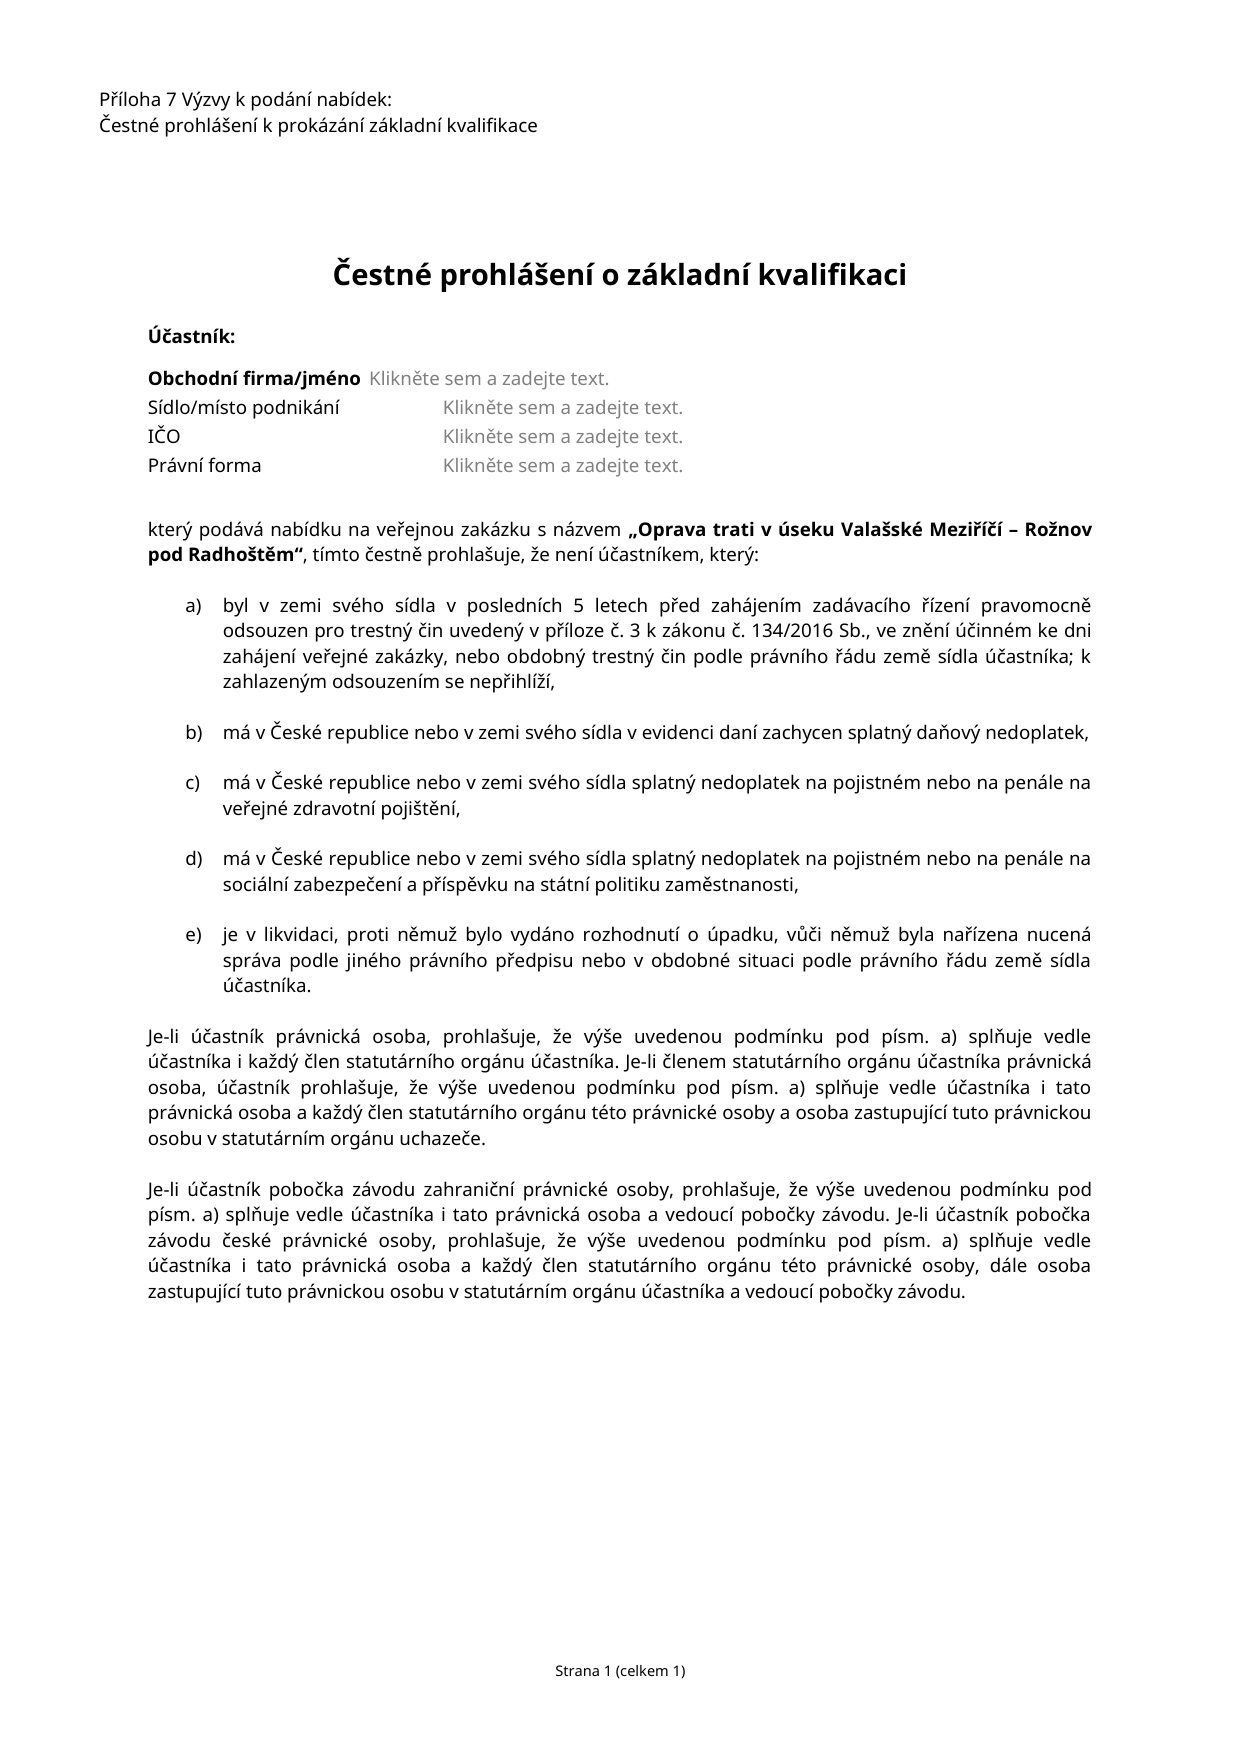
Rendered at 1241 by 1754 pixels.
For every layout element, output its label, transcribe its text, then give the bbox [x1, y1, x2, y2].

text Sídlo/místo podnikání [148, 391, 1093, 420]
title Čestné prohlášení o základní kvalifikaci [148, 254, 1093, 293]
list má v České republice nebo v zemi svého sídla splatný nedoplatek na pojistném nebo na penále na veřejné zdravotní pojištění, [185, 769, 1093, 821]
list byl v zemi svého sídla v posledních 5 letech před zahájením zadávacího řízení pravomocně odsouzen pro trestný čin uvedený v příloze č. 3 k zákonu č. 134/2016 Sb., ve znění účinném ke dni zahájení veřejné zakázky, nebo obdobný trestný čin podle právního řádu země sídla účastníka; k zahlazeným odsouzením se nepřihlíží, [185, 592, 1093, 694]
text Účastník: [148, 318, 1093, 349]
text Obchodní firma/jméno [148, 362, 1093, 391]
list je v likvidaci, proti němuž bylo vydáno rozhodnutí o úpadku, vůči němuž byla nařízena nucená správa podle jiného právního předpisu nebo v obdobné situaci podle právního řádu země sídla účastníka. [185, 922, 1093, 998]
list má v České republice nebo v zemi svého sídla splatný nedoplatek na pojistném nebo na penále na sociální zabezpečení a příspěvku na státní politiku zaměstnanosti, [185, 846, 1093, 897]
list má v České republice nebo v zemi svého sídla v evidenci daní zachycen splatný daňový nedoplatek, [185, 719, 1093, 744]
text Je-li účastník pobočka závodu zahraniční právnické osoby, prohlašuje, že výše uvedenou podmínku pod písm. a) splňuje vedle účastníka i tato právnická osoba a vedoucí pobočky závodu. Je-li účastník pobočka závodu české právnické osoby, prohlašuje, že výše uvedenou podmínku pod písm. a) splňuje vedle účastníka i tato právnická osoba a každý člen statutárního orgánu této právnické osoby, dále osoba zastupující tuto právnickou osobu v statutárním orgánu účastníka a vedoucí pobočky závodu. [148, 1176, 1093, 1304]
text Je-li účastník právnická osoba, prohlašuje, že výše uvedenou podmínku pod písm. a) splňuje vedle účastníka i každý člen statutárního orgánu účastníka. Je-li členem statutárního orgánu účastníka právnická osoba, účastník prohlašuje, že výše uvedenou podmínku pod písm. a) splňuje vedle účastníka i tato právnická osoba a každý člen statutárního orgánu této právnické osoby a osoba zastupující tuto právnickou osobu v statutárním orgánu uchazeče. [148, 1023, 1093, 1151]
text který podává nabídku na veřejnou zakázku s názvem „Oprava trati v úseku Valašské Meziříčí – Rožnov pod Radhoštěm“, tímto čestně prohlašuje, že není účastníkem, který: [148, 516, 1093, 567]
text IČO [148, 420, 1093, 449]
text Právní forma [148, 449, 1093, 478]
